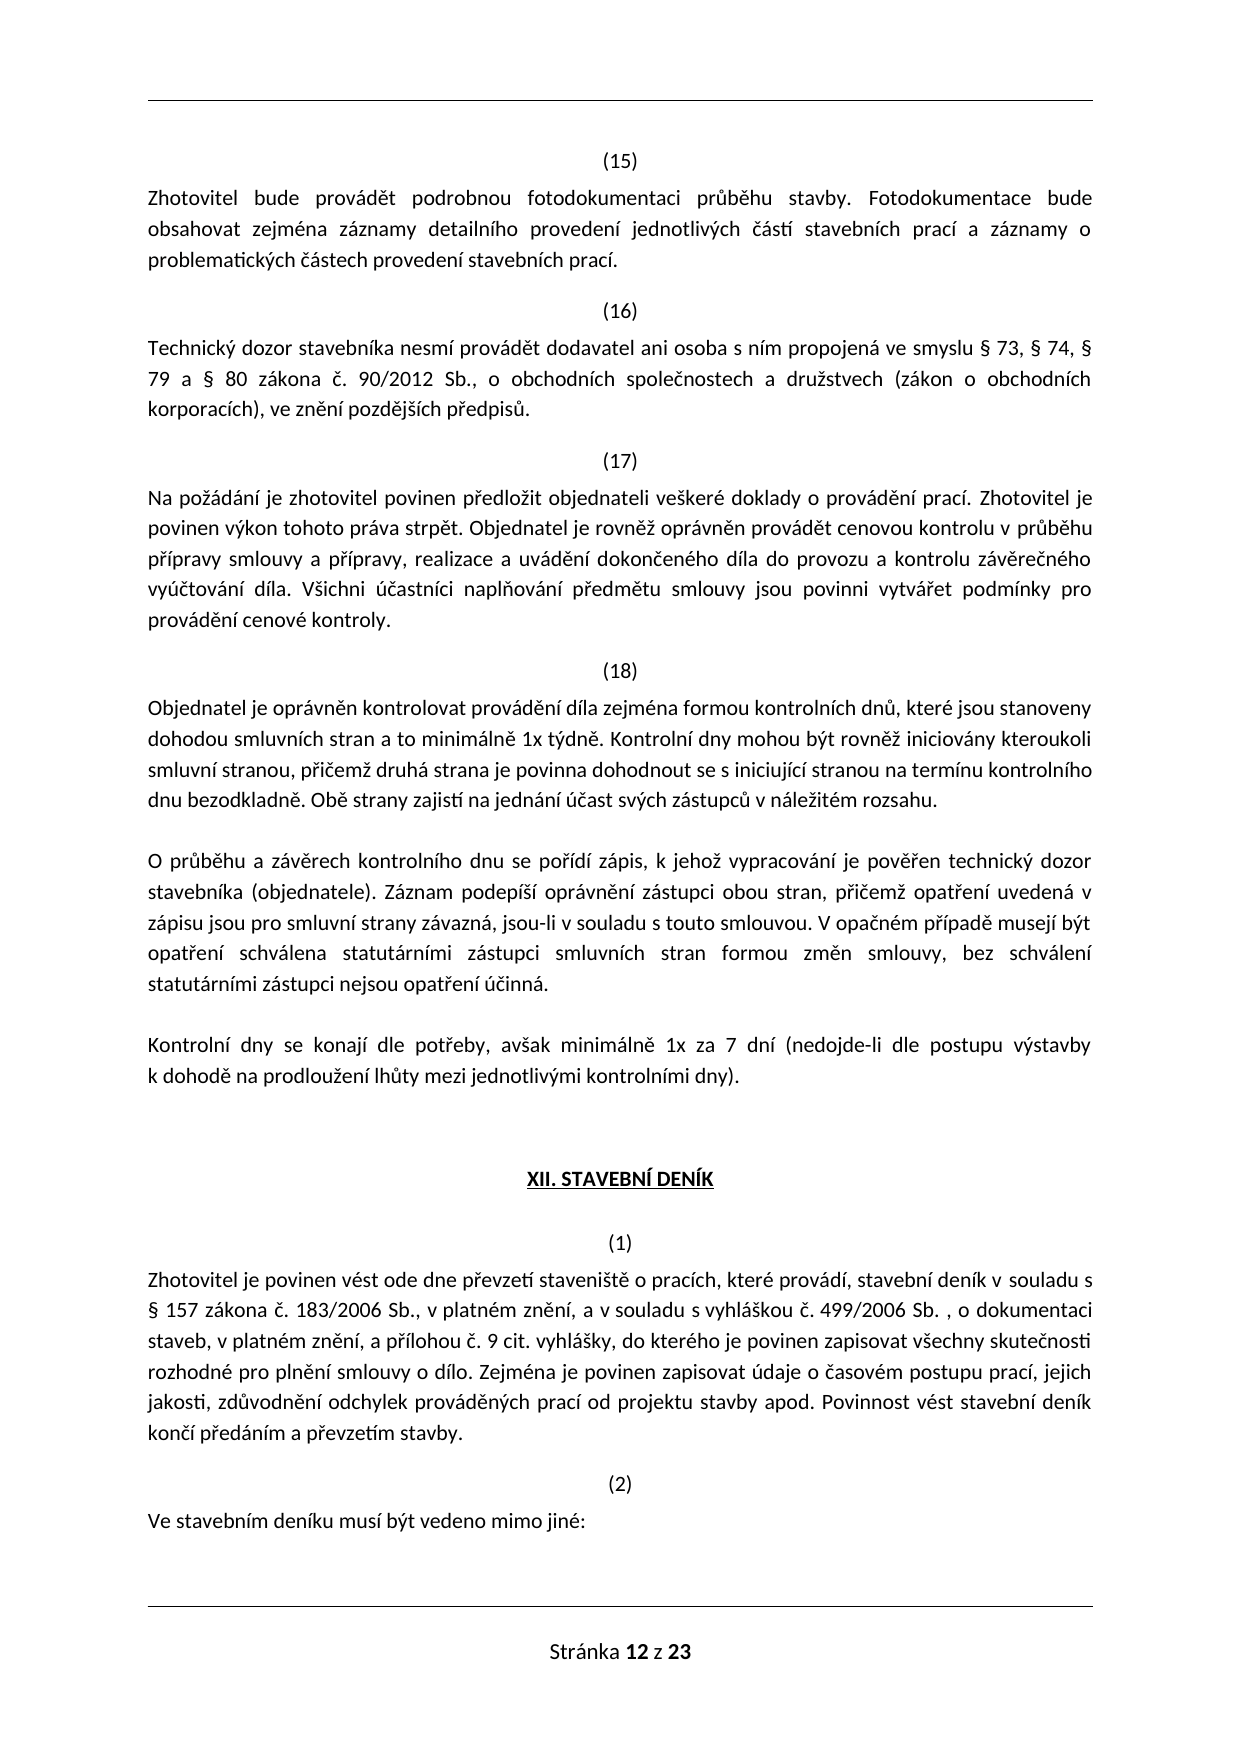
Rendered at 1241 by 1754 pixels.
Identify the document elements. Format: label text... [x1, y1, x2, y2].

text (18) [148, 658, 1093, 684]
text Objednatel je oprávněn kontrolovat provádění díla zejména formou kontrolních dnů, které jsou stanoveny dohodou smluvních stran a to minimálně 1x týdně. Kontrolní dny mohou být rovněž iniciovány kteroukoli smluvní stranou, přičemž druhá strana je povinna dohodnout se s iniciující stranou na termínu kontrolního dnu bezodkladně. Obě strany zajistí na jednání účast svých zástupců v náležitém rozsahu. [148, 694, 1093, 813]
text (16) [148, 297, 1093, 324]
text (2) [148, 1471, 1093, 1497]
text Na požádání je zhotovitel povinen předložit objednateli veškeré doklady o provádění prací. Zhotovitel je povinen výkon tohoto práva strpět. Objednatel je rovněž oprávněn provádět cenovou kontrolu v průběhu přípravy smlouvy a přípravy, realizace a uvádění dokončeného díla do provozu a kontrolu závěrečného vyúčtování díla. Všichni účastníci naplňování předmětu smlouvy jsou povinni vytvářet podmínky pro provádění cenové kontroly. [148, 484, 1093, 633]
text Zhotovitel je povinen vést ode dne převzetí staveniště o pracích, které provádí, stavební deník v souladu s § 157 zákona č. 183/2006 Sb., v platném znění, a v souladu s vyhláškou č. 499/2006 Sb. , o dokumentaci staveb, v platném znění, a přílohou č. 9 cit. vyhlášky, do kterého je povinen zapisovat všechny skutečnosti rozhodné pro plnění smlouvy o dílo. Zejména je povinen zapisovat údaje o časovém postupu prací, jejich jakosti, zdůvodnění odchylek prováděných prací od projektu stavby apod. Povinnost vést stavební deník končí předáním a převzetím stavby. [148, 1266, 1093, 1446]
text Kontrolní dny se konají dle potřeby, avšak minimálně 1x za 7 dní (nedojde-li dle postupu výstavby k dohodě na prodloužení lhůty mezi jednotlivými kontrolními dny). [148, 1031, 1093, 1089]
text Ve stavebním deníku musí být vedeno mimo jiné: [148, 1507, 1093, 1534]
text XII. STAVEBNÍ DENÍK [148, 1165, 1093, 1192]
text Technický dozor stavebníka nesmí provádět dodavatel ani osoba s ním propojená ve smyslu § 73, § 74, § 79 a § 80 zákona č. 90/2012 Sb., o obchodních společnostech a družstvech (zákon o obchodních korporacích), ve znění pozdějších předpisů. [148, 334, 1093, 422]
text (1) [148, 1229, 1093, 1256]
text (15) [148, 148, 1093, 174]
text O průběhu a závěrech kontrolního dnu se pořídí zápis, k jehož vypracování je pověřen technický dozor stavebníka (objednatele). Záznam podepíší oprávnění zástupci obou stran, přičemž opatření uvedená v zápisu jsou pro smluvní strany závazná, jsou-li v souladu s touto smlouvou. V opačném případě musejí být opatření schválena statutárními zástupci smluvních stran formou změn smlouvy, bez schválení statutárními zástupci nejsou opatření účinná. [148, 848, 1093, 997]
text (17) [148, 447, 1093, 473]
text Zhotovitel bude provádět podrobnou fotodokumentaci průběhu stavby. Fotodokumentace bude obsahovat zejména záznamy detailního provedení jednotlivých částí stavebních prací a záznamy o problematických částech provedení stavebních prací. [148, 184, 1093, 272]
